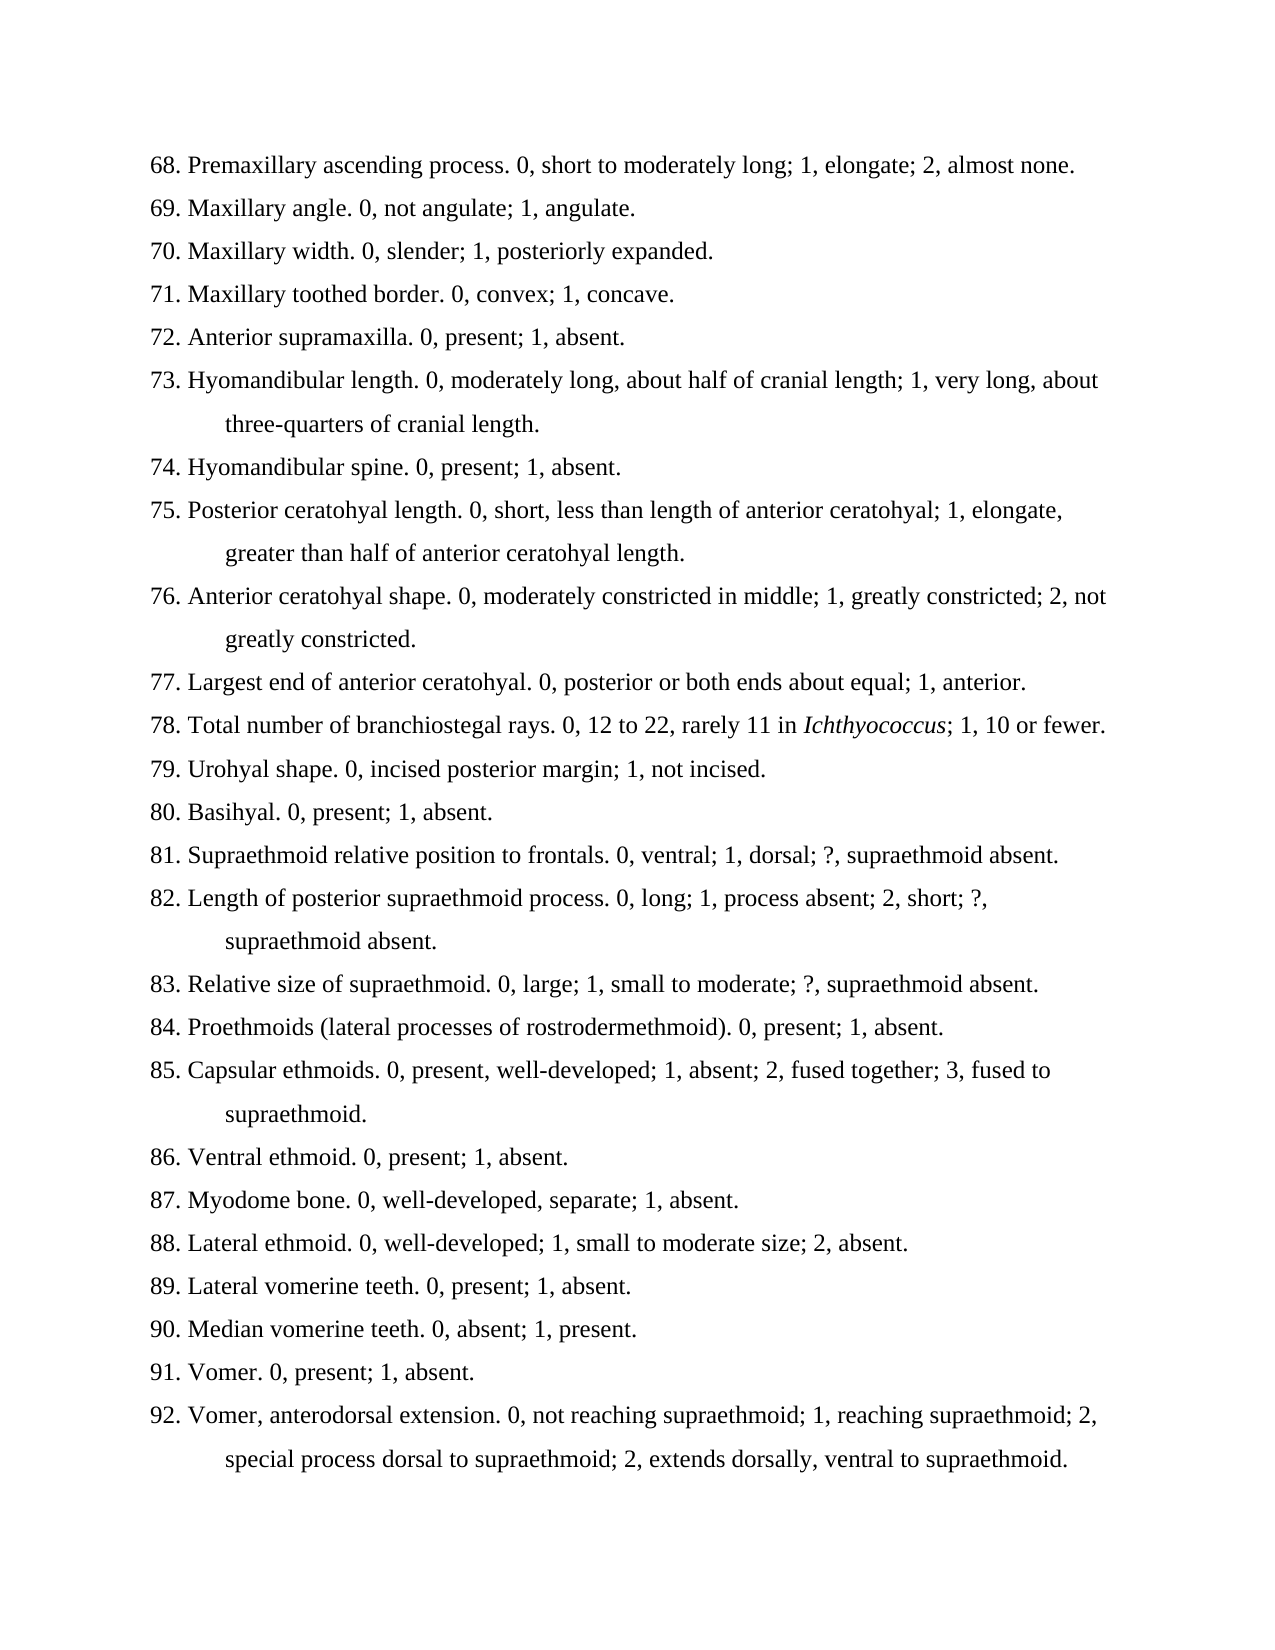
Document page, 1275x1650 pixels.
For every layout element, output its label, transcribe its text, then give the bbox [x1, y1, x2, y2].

text 78. Total number of branchiostegal rays. 0, 12 to 22, rarely 11 in Ichthyococcus; 1, 10 or fewer. [150, 711, 1125, 739]
text 72. Anterior supramaxilla. 0, present; 1, absent. [150, 322, 1125, 351]
text 76. Anterior ceratohyal shape. 0, moderately constricted in middle; 1, greatly constricted; 2, not greatly constricted. [150, 581, 1125, 653]
text 70. Maxillary width. 0, slender; 1, posteriorly expanded. [150, 236, 1125, 265]
text 77. Largest end of anterior ceratohyal. 0, posterior or both ends about equal; 1, anterior. [150, 667, 1125, 696]
text 83. Relative size of supraethmoid. 0, large; 1, small to moderate; ?, supraethmoid absent. [150, 969, 1125, 998]
text 73. Hyomandibular length. 0, moderately long, about half of cranial length; 1, very long, about three-quarters of cranial length. [150, 366, 1125, 437]
text 69. Maxillary angle. 0, not angulate; 1, angulate. [150, 193, 1125, 222]
text 71. Maxillary toothed border. 0, convex; 1, concave. [150, 279, 1125, 308]
text 92. Vomer, anterodorsal extension. 0, not reaching supraethmoid; 1, reaching supraethmoid; 2, special process dorsal to supraethmoid; 2, extends dorsally, ventral to supraethmoid. [150, 1401, 1125, 1472]
text 79. Urohyal shape. 0, incised posterior margin; 1, not incised. [150, 754, 1125, 782]
text 85. Capsular ethmoids. 0, present, well-developed; 1, absent; 2, fused together; 3, fused to supraethmoid. [150, 1056, 1125, 1127]
text 86. Ventral ethmoid. 0, present; 1, absent. [150, 1142, 1125, 1171]
text 75. Posterior ceratohyal length. 0, short, less than length of anterior ceratohyal; 1, elongate, greater than half of anterior ceratohyal length. [150, 495, 1125, 567]
text 89. Lateral vomerine teeth. 0, present; 1, absent. [150, 1271, 1125, 1300]
text 74. Hyomandibular spine. 0, present; 1, absent. [150, 452, 1125, 481]
text 87. Myodome bone. 0, well-developed, separate; 1, absent. [150, 1185, 1125, 1214]
text 82. Length of posterior supraethmoid process. 0, long; 1, process absent; 2, short; ?, supraethmoid absent. [150, 883, 1125, 955]
text 90. Median vomerine teeth. 0, absent; 1, present. [150, 1314, 1125, 1343]
text 91. Vomer. 0, present; 1, absent. [150, 1357, 1125, 1386]
text 68. Premaxillary ascending process. 0, short to moderately long; 1, elongate; 2, almost none. [150, 150, 1125, 179]
text 84. Proethmoids (lateral processes of rostrodermethmoid). 0, present; 1, absent. [150, 1012, 1125, 1041]
text 80. Basihyal. 0, present; 1, absent. [150, 797, 1125, 826]
text 81. Supraethmoid relative position to frontals. 0, ventral; 1, dorsal; ?, supraethmoid absent. [150, 840, 1125, 869]
text 88. Lateral ethmoid. 0, well-developed; 1, small to moderate size; 2, absent. [150, 1228, 1125, 1257]
